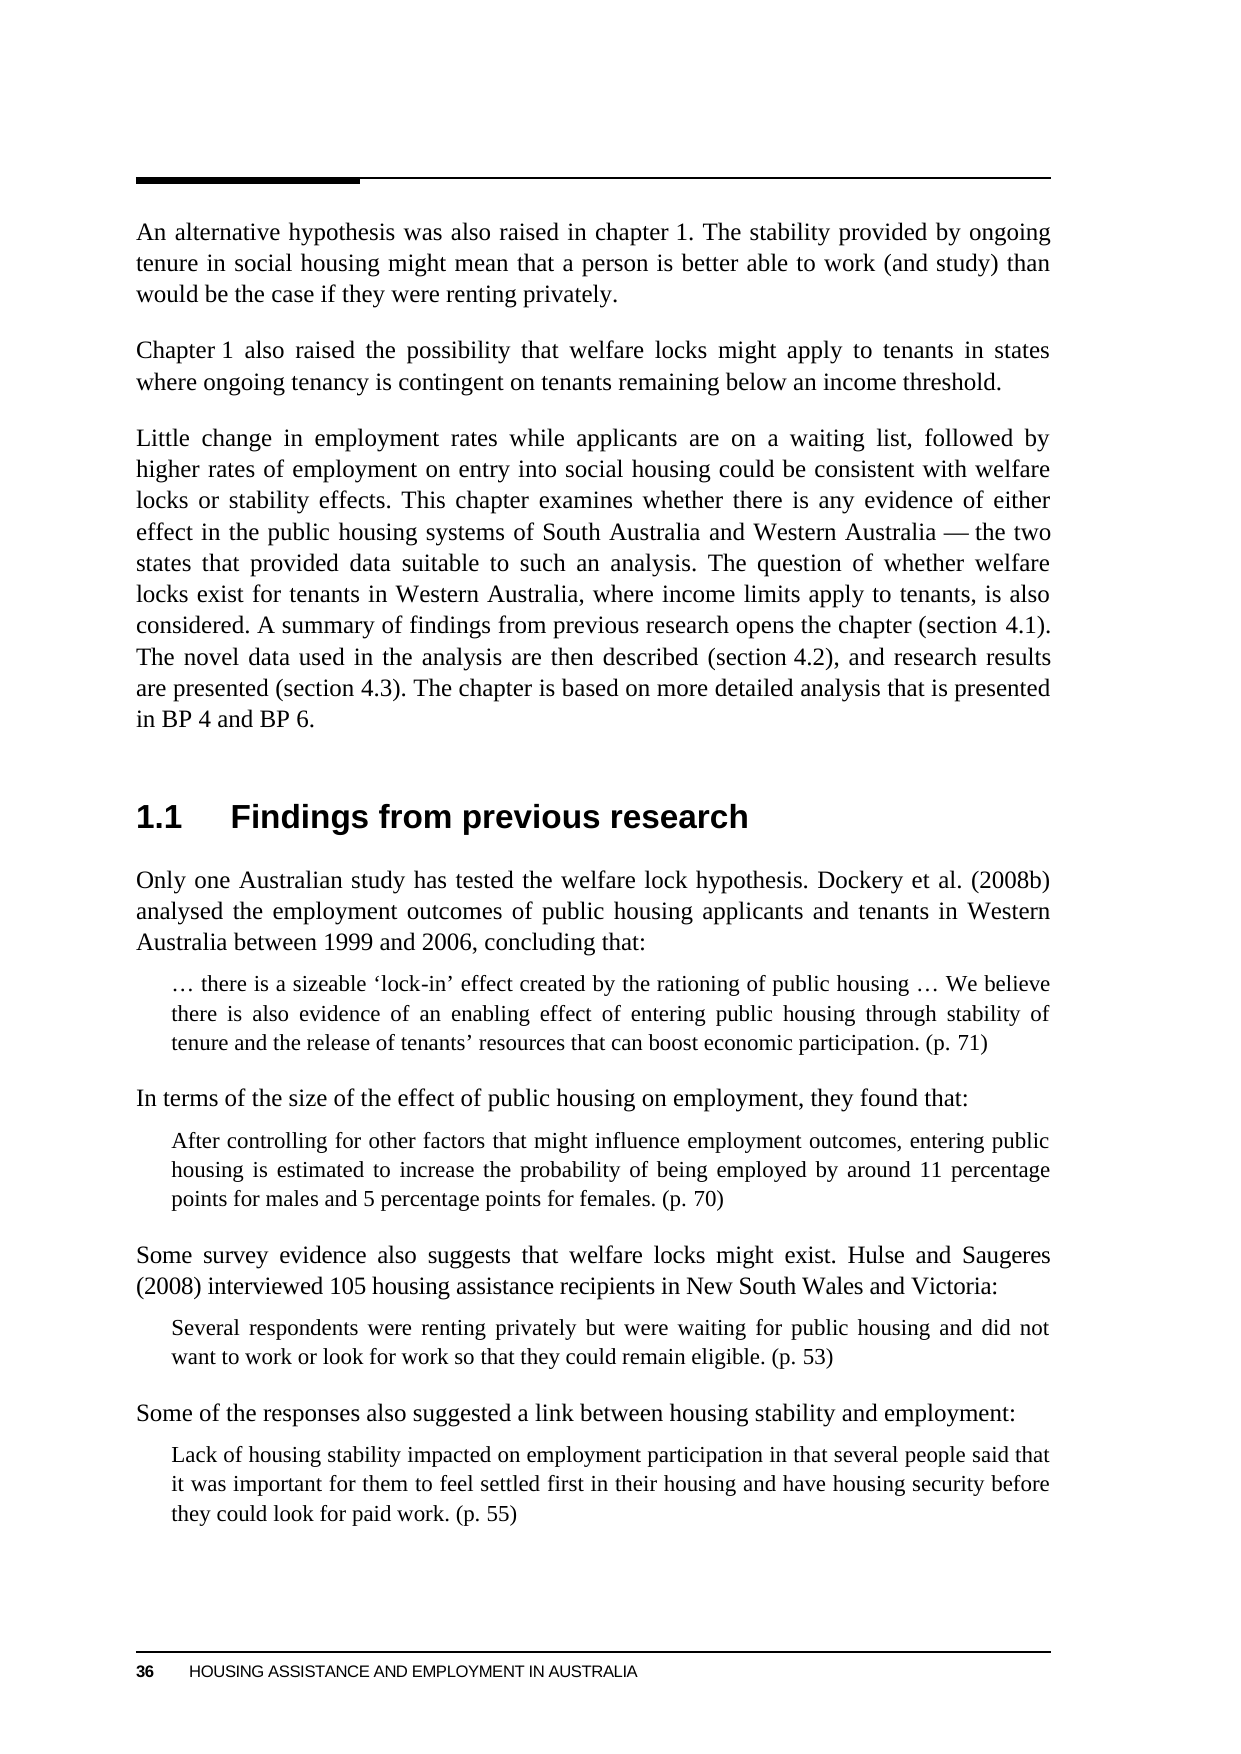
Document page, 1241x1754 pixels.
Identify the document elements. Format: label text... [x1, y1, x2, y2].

text Lack of housing stability impacted on employment participation in that several people said that it was important for them to feel settled first in their housing and have housing security before they could look for paid work. (p. 55) [171, 1439, 1051, 1527]
text In terms of the size of the effect of public housing on employment, they found that: [136, 1081, 1051, 1112]
text After controlling for other factors that might influence employment outcomes, entering public housing is estimated to increase the probability of being employed by around 11 percentage points for males and 5 percentage points for females. (p. 70) [171, 1125, 1051, 1212]
text Some of the responses also suggested a link between housing stability and employment: [136, 1396, 1051, 1427]
text Little change in employment rates while applicants are on a waiting list, followed by higher rates of employment on entry into social housing could be consistent with welfare locks or stability effects. This chapter examines whether there is any evidence of either effect in the public housing systems of South Australia and Western Australia — the two states that provided data suitable to such an analysis. The question of whether welfare locks exist for tenants in Western Australia, where income limits apply to tenants, is also considered. A summary of findings from previous research opens the chapter (section 4.1). The novel data used in the analysis are then described (section 4.2), and research results are presented (section 4.3). The chapter is based on more detailed analysis that is presented in BP 4 and BP 6. [136, 421, 1051, 733]
text An alternative hypothesis was also raised in chapter 1. The stability provided by ongoing tenure in social housing might mean that a person is better able to work (and study) than would be the case if they were renting privately. [136, 214, 1051, 308]
text … there is a sizeable ‘lock-in’ effect created by the rationing of public housing … We believe there is also evidence of an enabling effect of entering public housing through stability of tenure and the release of tenants’ resources that can boost economic participation. (p. 71) [171, 968, 1051, 1056]
text Several respondents were renting privately but were waiting for public housing and did not want to work or look for work so that they could remain eligible. (p. 53) [171, 1312, 1051, 1371]
text Only one Australian study has tested the welfare lock hypothesis. Dockery et al. (2008b) analysed the employment outcomes of public housing applicants and tenants in Western Australia between 1999 and 2006, concluding that: [136, 862, 1051, 956]
text Some survey evidence also suggests that welfare locks might exist. Hulse and Saugeres (2008) interviewed 105 housing assistance recipients in New South Wales and Victoria: [136, 1237, 1051, 1300]
text Chapter 1 also raised the possibility that welfare locks might apply to tenants in states where ongoing tenancy is contingent on tenants remaining below an income threshold. [136, 333, 1051, 396]
